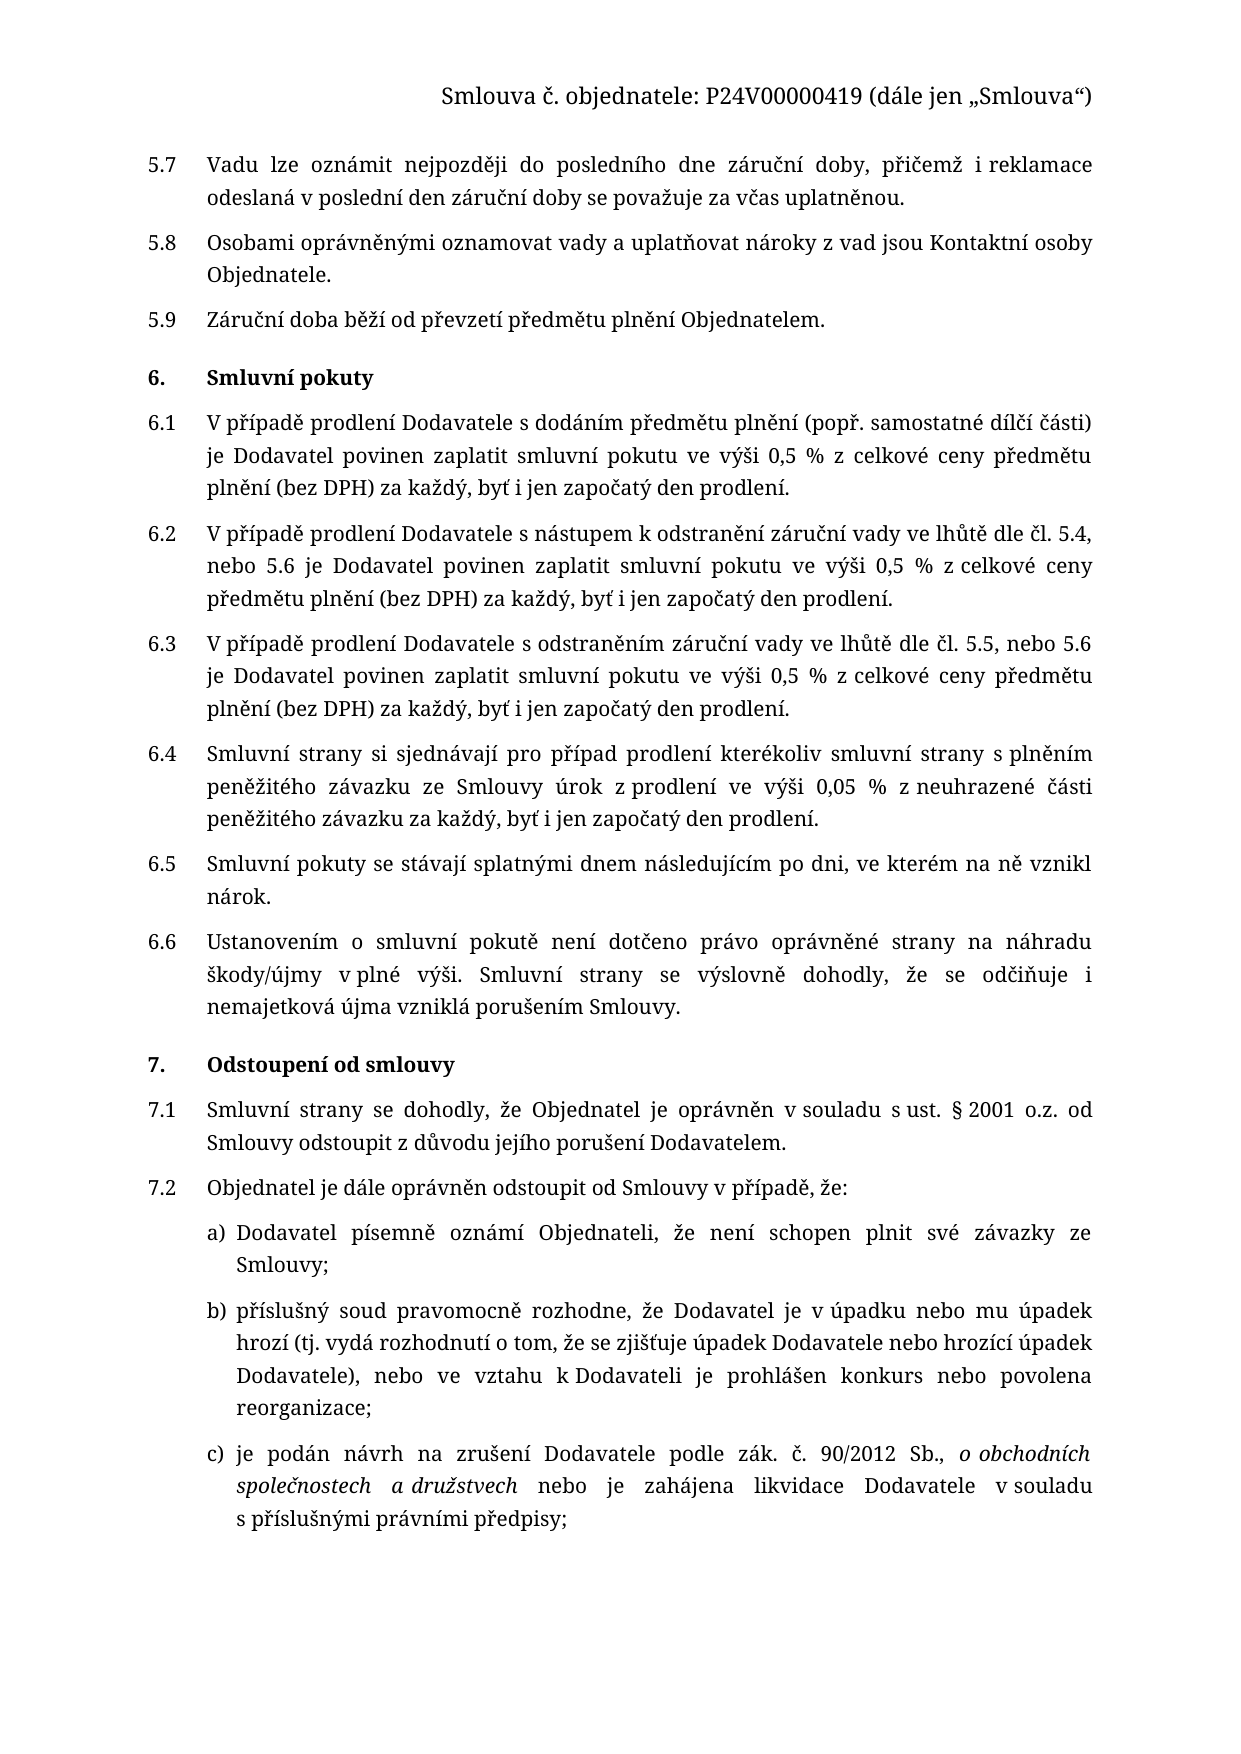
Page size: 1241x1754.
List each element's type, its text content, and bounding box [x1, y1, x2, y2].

list Vadu lze oznámit nejpozději do posledního dne záruční doby, přičemž i reklamace odeslaná v poslední den záruční doby se považuje za včas uplatněnou. [148, 150, 1093, 211]
list Ustanovením o smluvní pokutě není dotčeno právo oprávněné strany na náhradu škody/újmy v plné výši. Smluvní strany se výslovně dohodly, že se odčiňuje i nemajetková újma vzniklá porušením Smlouvy. [148, 927, 1093, 1021]
list Smluvní pokuty se stávají splatnými dnem následujícím po dni, ve kterém na ně vznikl nárok. [148, 849, 1093, 911]
list Objednatel je dále oprávněn odstoupit od Smlouvy v případě, že: [148, 1173, 1093, 1201]
list příslušný soud pravomocně rozhodne, že Dodavatel je v úpadku nebo mu úpadek hrozí (tj. vydá rozhodnutí o tom, že se zjišťuje úpadek Dodavatele nebo hrozící úpadek Dodavatele), nebo ve vztahu k Dodavateli je prohlášen konkurs nebo povolena reorganizace; [207, 1296, 1093, 1422]
list Odstoupení od smlouvy [148, 1050, 1093, 1078]
list Osobami oprávněnými oznamovat vady a uplatňovat nároky z vad jsou Kontaktní osoby Objednatele. [148, 228, 1093, 289]
list Smluvní strany se dohodly, že Objednatel je oprávněn v souladu s ust. § 2001 o.z. od Smlouvy odstoupit z důvodu jejího porušení Dodavatelem. [148, 1095, 1093, 1156]
list Dodavatel písemně oznámí Objednateli, že není schopen plnit své závazky ze Smlouvy; [207, 1218, 1093, 1279]
list Smluvní strany si sjednávají pro případ prodlení kterékoliv smluvní strany s plněním peněžitého závazku ze Smlouvy úrok z prodlení ve výši 0,05 % z neuhrazené části peněžitého závazku za každý, byť i jen započatý den prodlení. [148, 739, 1093, 833]
list Záruční doba běží od převzetí předmětu plnění Objednatelem. [148, 306, 1093, 334]
list V případě prodlení Dodavatele s dodáním předmětu plnění (popř. samostatné dílčí části) je Dodavatel povinen zaplatit smluvní pokutu ve výši 0,5 % z celkové ceny předmětu plnění (bez DPH) za každý, byť i jen započatý den prodlení. [148, 408, 1093, 502]
list Smluvní pokuty [148, 363, 1093, 392]
list V případě prodlení Dodavatele s nástupem k odstranění záruční vady ve lhůtě dle čl. 5.4, nebo 5.6 je Dodavatel povinen zaplatit smluvní pokutu ve výši 0,5 % z celkové ceny předmětu plnění (bez DPH) za každý, byť i jen započatý den prodlení. [148, 519, 1093, 612]
list V případě prodlení Dodavatele s odstraněním záruční vady ve lhůtě dle čl. 5.5, nebo 5.6 je Dodavatel povinen zaplatit smluvní pokutu ve výši 0,5 % z celkové ceny předmětu plnění (bez DPH) za každý, byť i jen započatý den prodlení. [148, 629, 1093, 723]
list je podán návrh na zrušení Dodavatele podle zák. č. 90/2012 Sb., o obchodních společnostech a družstvech nebo je zahájena likvidace Dodavatele v souladu s příslušnými právními předpisy; [207, 1439, 1093, 1532]
